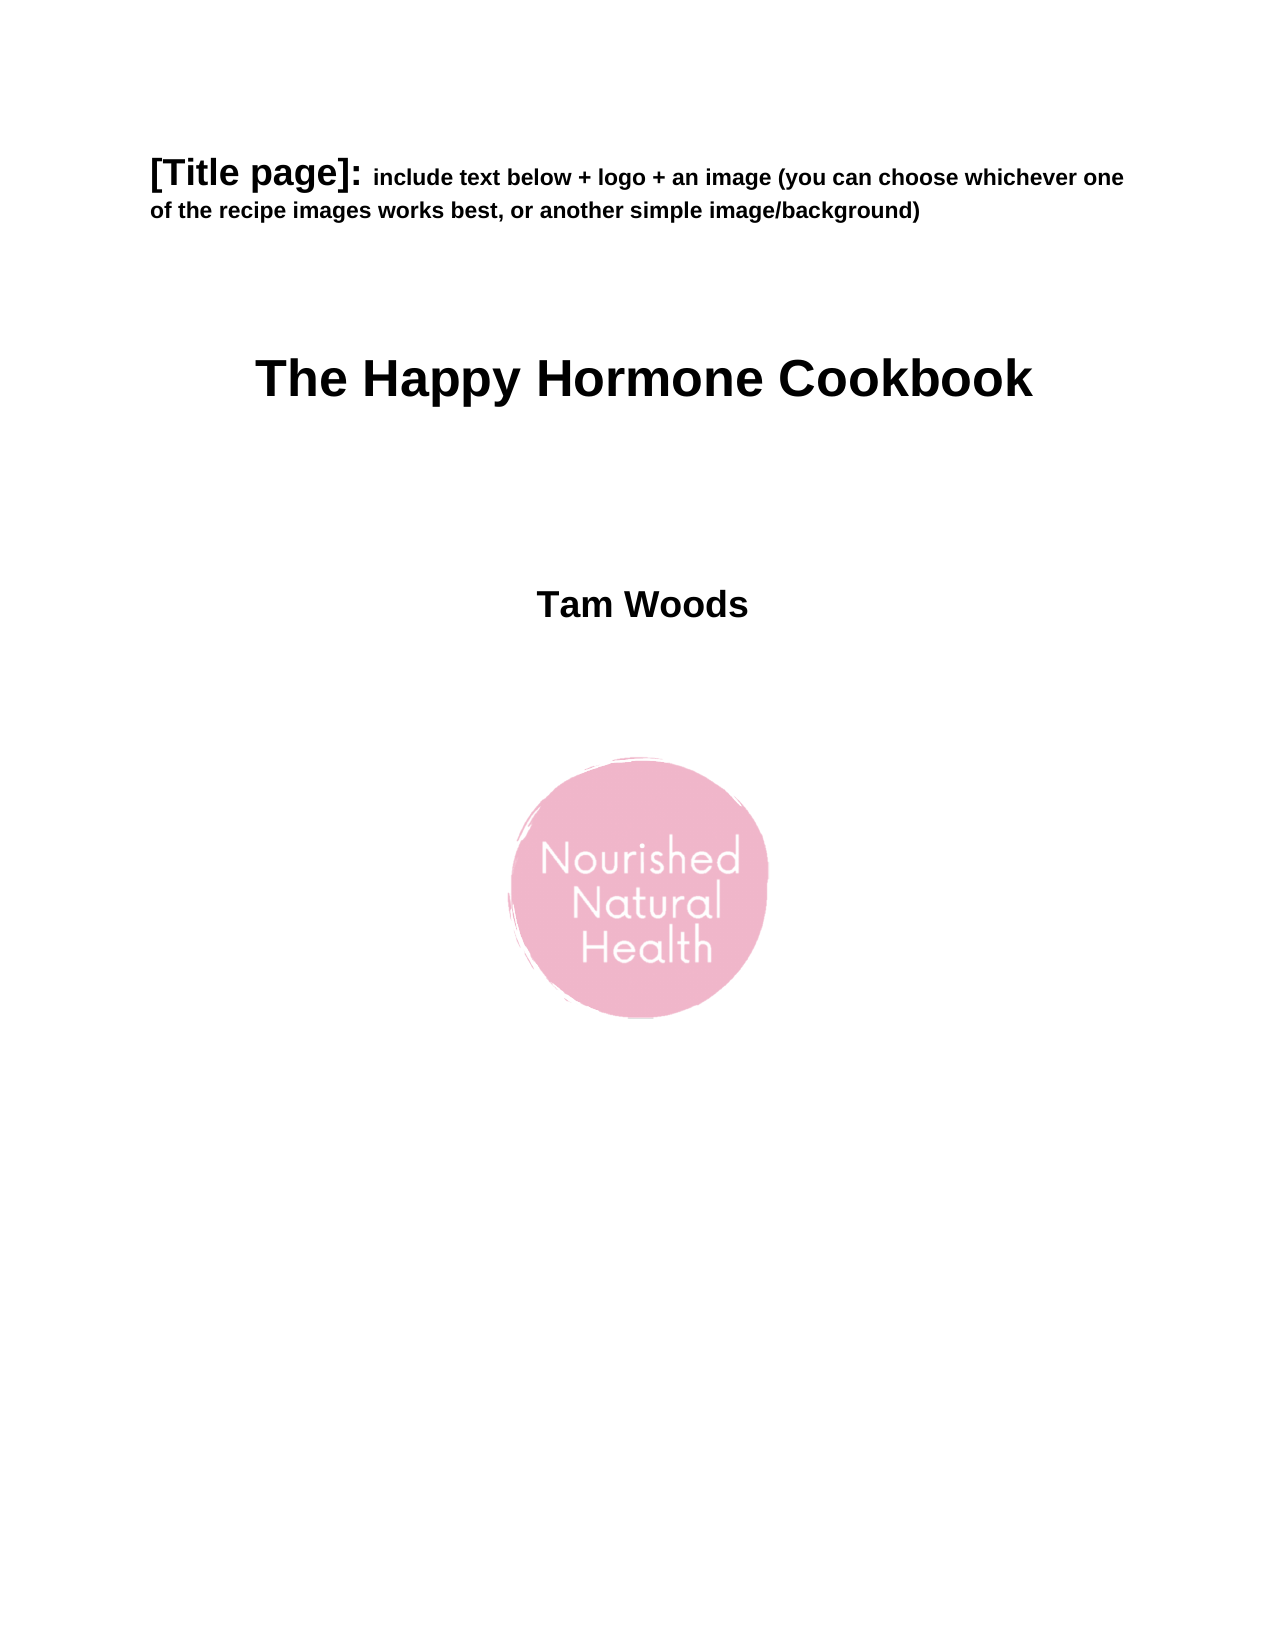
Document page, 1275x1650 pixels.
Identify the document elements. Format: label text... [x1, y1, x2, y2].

text Tam Woods [150, 582, 1125, 625]
text The Happy Hormone Cookbook [150, 348, 1125, 408]
picture [495, 742, 780, 1026]
text [Title page]: include text below + logo + an image (you can choose whichever one of the recipe images works best, or another simple image/background) [150, 150, 1125, 223]
